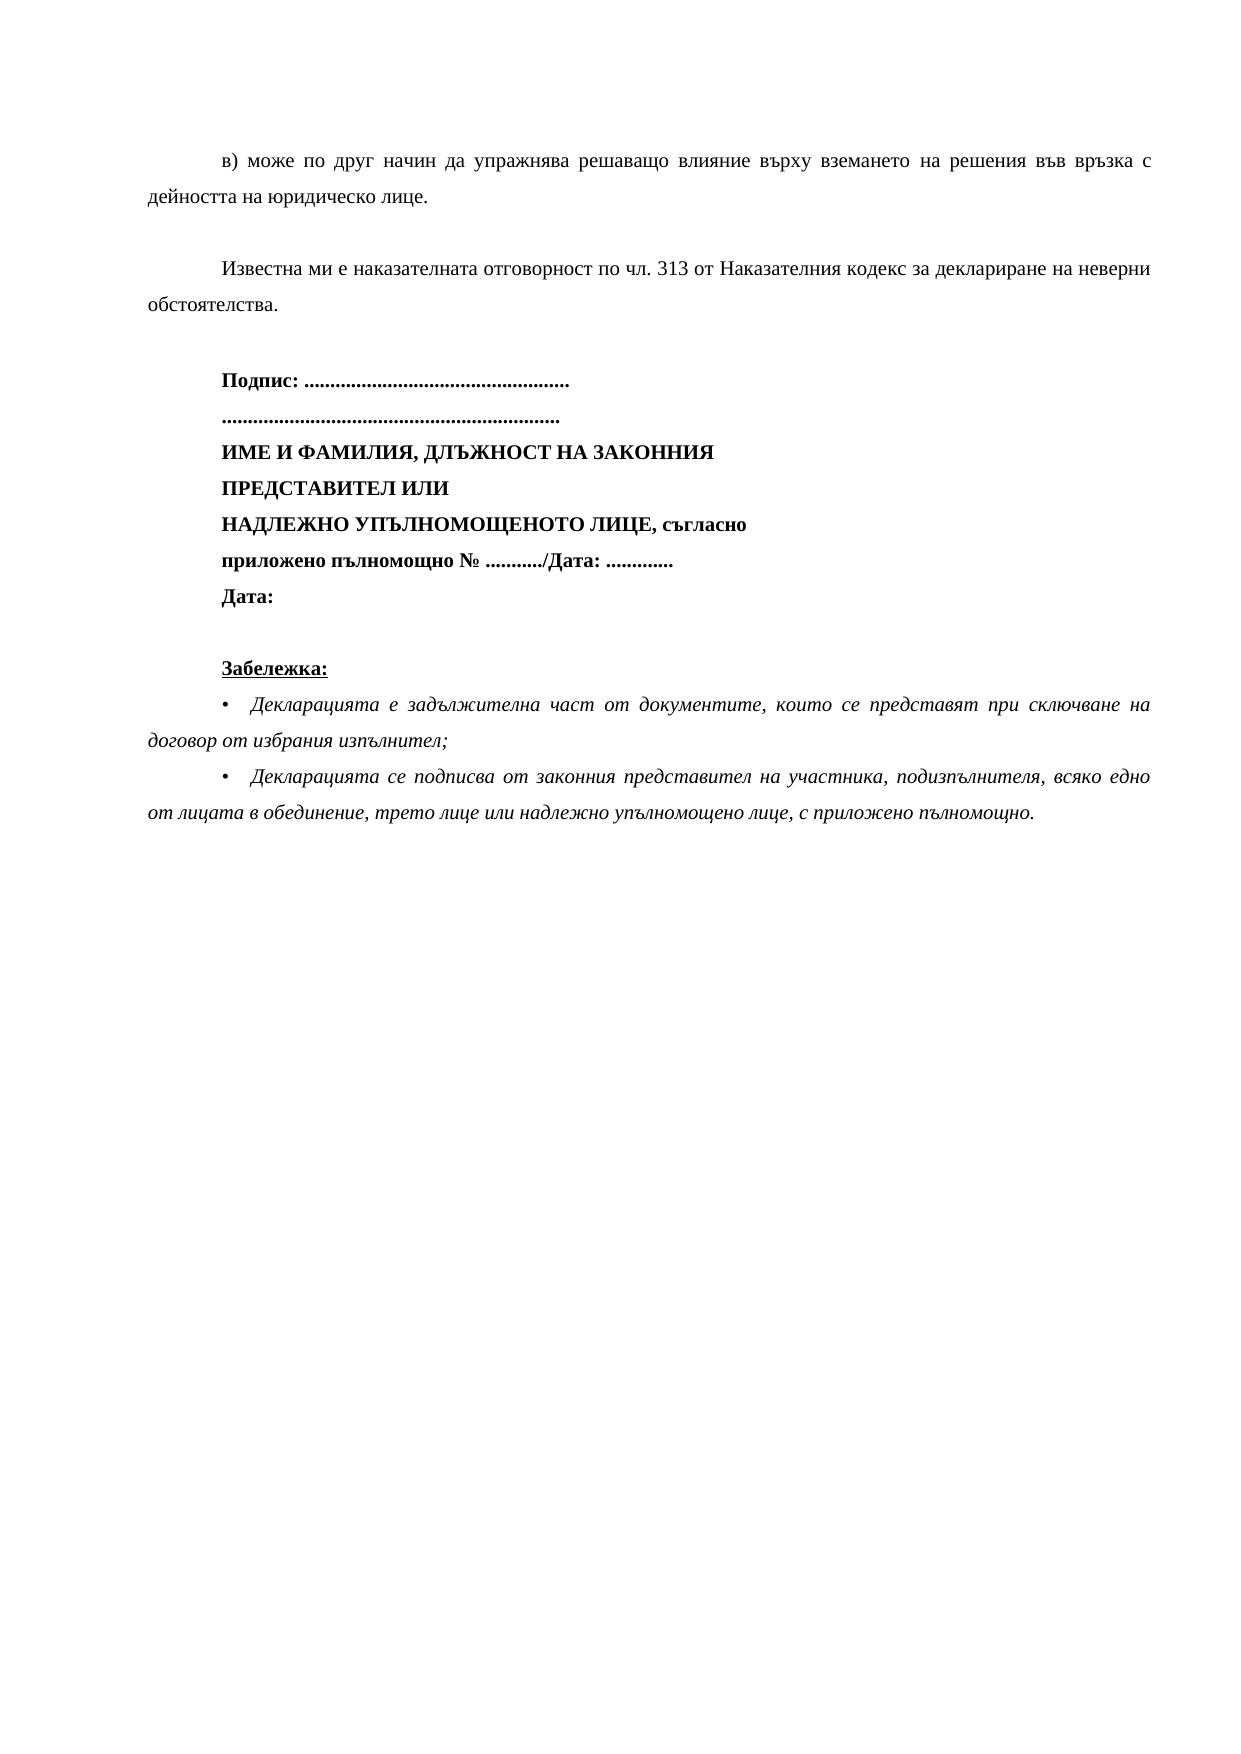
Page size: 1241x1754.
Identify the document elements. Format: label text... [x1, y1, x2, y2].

list Декларацията е задължителна част от документите, които се представят при сключване на договор от избрания изпълнител; [148, 692, 1152, 752]
text приложено пълномощно № .........../Дата: ............. [148, 548, 1152, 572]
text Забележка: [148, 656, 1152, 680]
text НАДЛЕЖНО УПЪЛНОМОЩЕНОТО ЛИЦЕ, съгласно [148, 512, 1152, 536]
text ПРЕДСТАВИТЕЛ ИЛИ [148, 476, 1152, 500]
list Декларацията се подписва от законния представител на участника, подизпълнителя, всяко едно от лицата в обединение, трето лице или надлежно упълномощено лице, с приложено пълномощно. [148, 764, 1152, 824]
text ИМЕ И ФАМИЛИЯ, ДЛЪЖНОСТ НА ЗАКОННИЯ [148, 440, 1152, 464]
text Известна ми е наказателната отговорност по чл. 313 от Наказателния кодекс за деклариране на неверни обстоятелства. [148, 256, 1152, 316]
text Дата: [148, 584, 1152, 608]
text в) може по друг начин да упражнява решаващо влияние върху вземането на решения във връзка с дейността на юридическо лице. [148, 148, 1152, 208]
text ................................................................. [148, 404, 1152, 428]
text Подпис: ................................................... [148, 368, 1152, 392]
